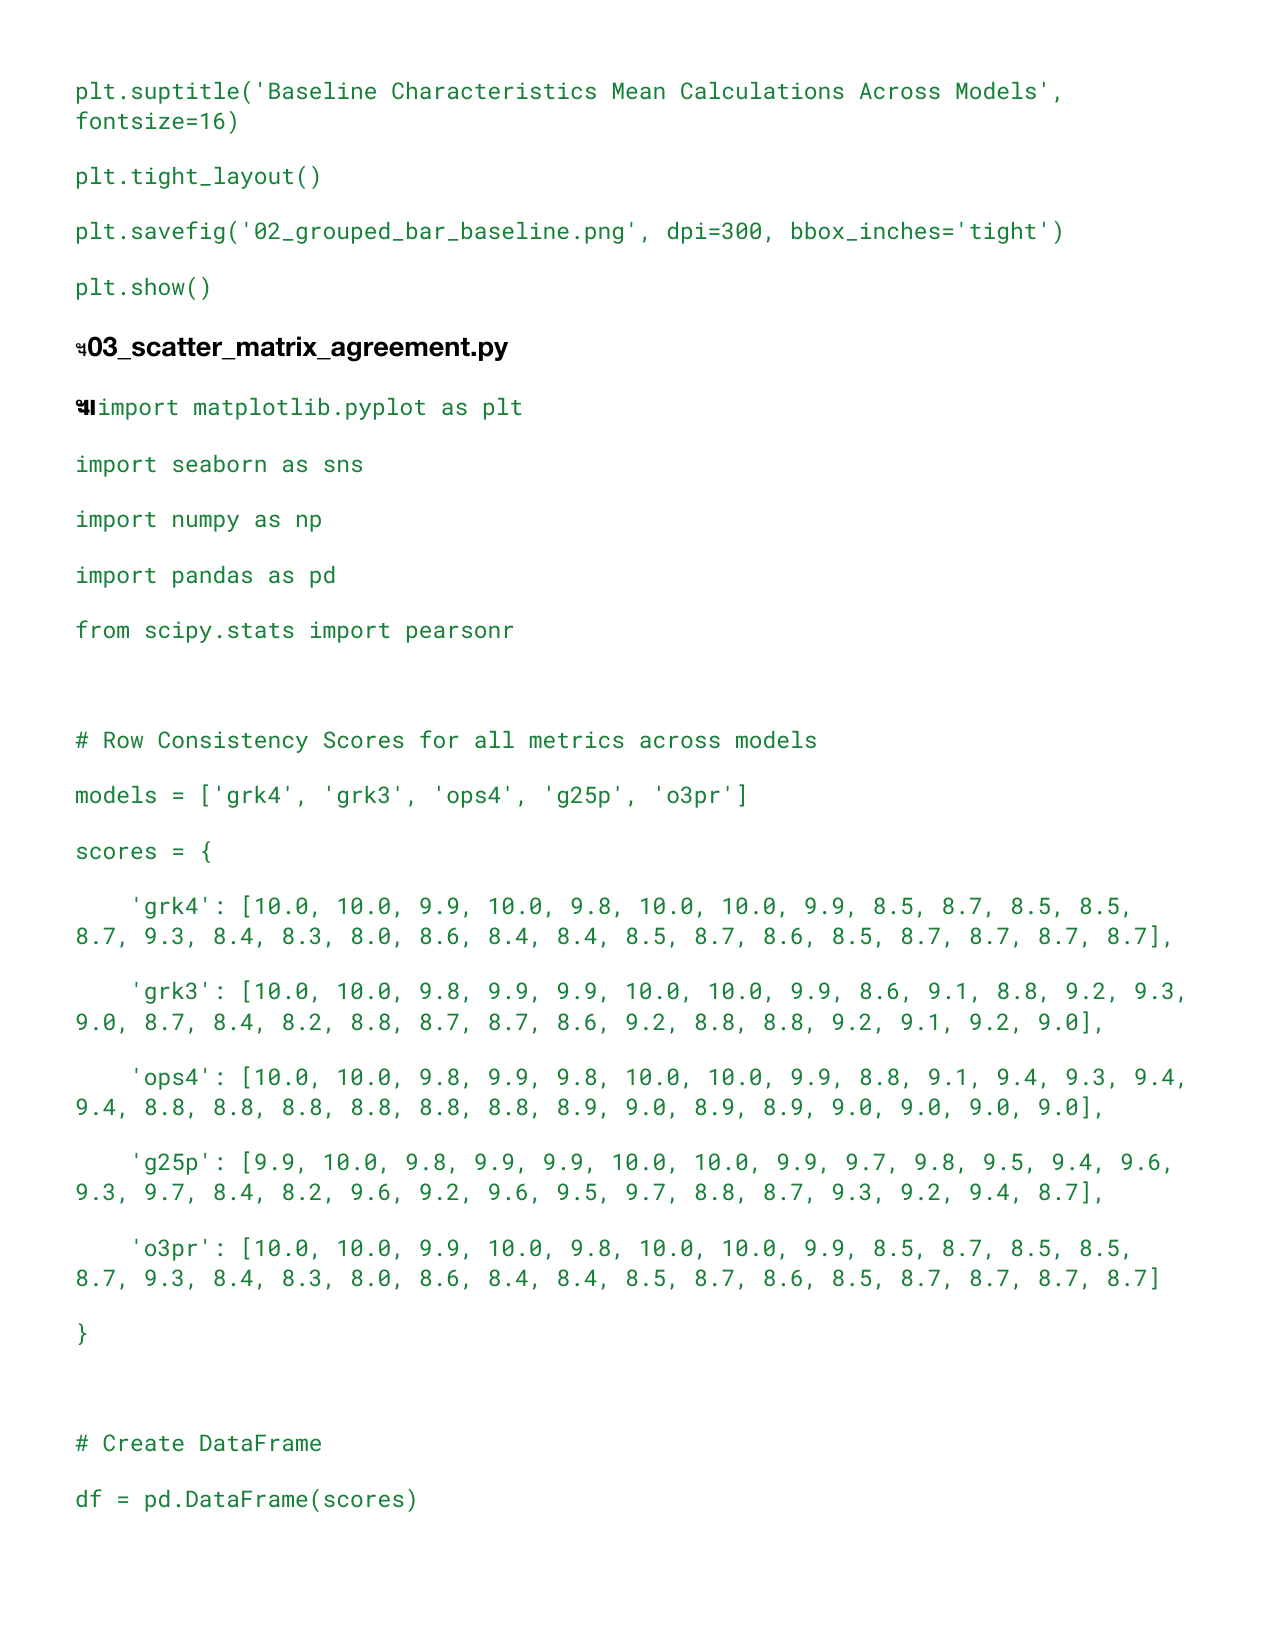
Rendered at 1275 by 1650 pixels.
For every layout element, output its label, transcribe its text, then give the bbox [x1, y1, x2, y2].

text df = pd.DataFrame(scores) [75, 1483, 1200, 1513]
text import pandas as pd [75, 559, 1200, 589]
text 'grk4': [10.0, 10.0, 9.9, 10.0, 9.8, 10.0, 10.0, 9.9, 8.5, 8.7, 8.5, 8.5, 8.7, 9.3, 8.4, 8.3, 8.0, 8.6, 8.4, 8.4, 8.5, 8.7, 8.6, 8.5, 8.7, 8.7, 8.7, 8.7], [75, 890, 1200, 951]
text 'ops4': [10.0, 10.0, 9.8, 9.9, 9.8, 10.0, 10.0, 9.9, 8.8, 9.1, 9.4, 9.3, 9.4, 9.4, 8.8, 8.8, 8.8, 8.8, 8.8, 8.8, 8.9, 9.0, 8.9, 8.9, 9.0, 9.0, 9.0, 9.0], [75, 1061, 1200, 1121]
subtitle 03_scatter_matrix_agreement.py [75, 330, 1200, 364]
text } [75, 1317, 1200, 1347]
text import numpy as np [75, 504, 1200, 534]
text # Create DataFrame [75, 1428, 1200, 1458]
text 'o3pr': [10.0, 10.0, 9.9, 10.0, 9.8, 10.0, 10.0, 9.9, 8.5, 8.7, 8.5, 8.5, 8.7, 9.3, 8.4, 8.3, 8.0, 8.6, 8.4, 8.4, 8.5, 8.7, 8.6, 8.5, 8.7, 8.7, 8.7, 8.7] [75, 1232, 1200, 1292]
text 'g25p': [9.9, 10.0, 9.8, 9.9, 9.9, 10.0, 10.0, 9.9, 9.7, 9.8, 9.5, 9.4, 9.6, 9.3, 9.7, 8.4, 8.2, 9.6, 9.2, 9.6, 9.5, 9.7, 8.8, 8.7, 9.3, 9.2, 9.4, 8.7], [75, 1146, 1200, 1207]
text import seaborn as sns [75, 448, 1200, 479]
text from scipy.stats import pearsonr [75, 614, 1200, 644]
text 'grk3': [10.0, 10.0, 9.8, 9.9, 9.9, 10.0, 10.0, 9.9, 8.6, 9.1, 8.8, 9.2, 9.3, 9.0, 8.7, 8.4, 8.2, 8.8, 8.7, 8.7, 8.6, 9.2, 8.8, 8.8, 9.2, 9.1, 9.2, 9.0], [75, 976, 1200, 1036]
text plt.tight_layout() [75, 160, 1200, 191]
text plt.show() [75, 271, 1200, 301]
text import matplotlib.pyplot as plt [75, 389, 1200, 423]
text # Row Consistency Scores for all metrics across models [75, 724, 1200, 755]
text plt.savefig('02_grouped_bar_baseline.png', dpi=300, bbox_inches='tight') [75, 216, 1200, 246]
text scores = { [75, 835, 1200, 865]
text plt.suptitle('Baseline Characteristics Mean Calculations Across Models', fontsize=16) [75, 75, 1200, 135]
text models = ['grk4', 'grk3', 'ops4', 'g25p', 'o3pr'] [75, 780, 1200, 810]
